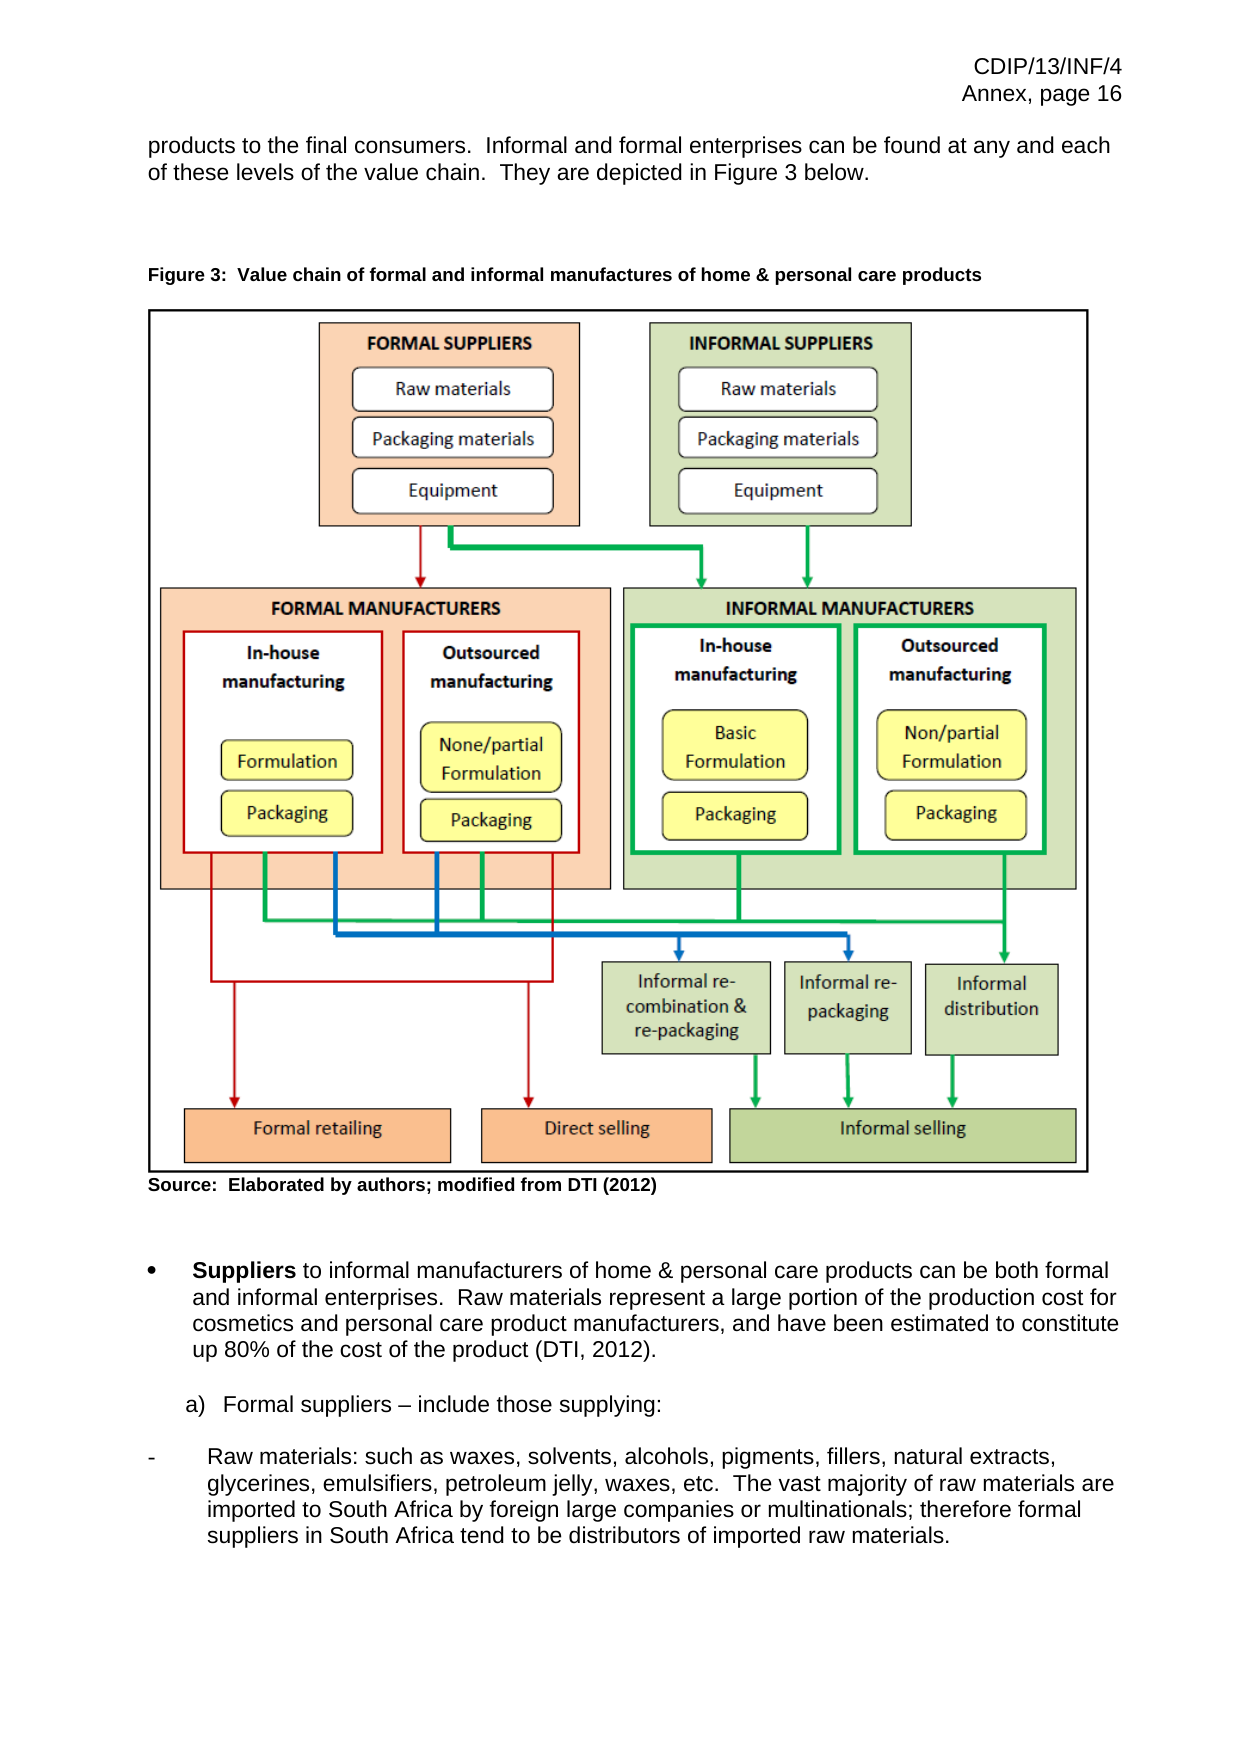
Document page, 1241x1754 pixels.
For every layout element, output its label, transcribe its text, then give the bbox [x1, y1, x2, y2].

list Formal suppliers – include those supplying: [185, 1391, 1122, 1417]
picture [147, 308, 1091, 1174]
text Figure 3: Value chain of formal and informal manufactures of home & personal care products [148, 264, 1122, 286]
list Suppliers to informal manufacturers of home & personal care products can be both formal and informal enterprises. Raw materials represent a large portion of the production cost for cosmetics and personal care product manufacturers, and have been estimated to constitute up 80% of the cost of the product (DTI, 2012). [148, 1257, 1122, 1363]
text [148, 132, 1122, 185]
text Source: Elaborated by authors; modified from DTI (2012) [148, 1173, 1122, 1195]
list Raw materials: such as waxes, solvents, alcohols, pigments, fillers, natural extracts, glycerines, emulsifiers, petroleum jelly, waxes, etc. The vast majority of raw materials are imported to South Africa by foreign large companies or multinationals; therefore formal suppliers in South Africa tend to be distributors of imported raw materials. [148, 1443, 1122, 1549]
